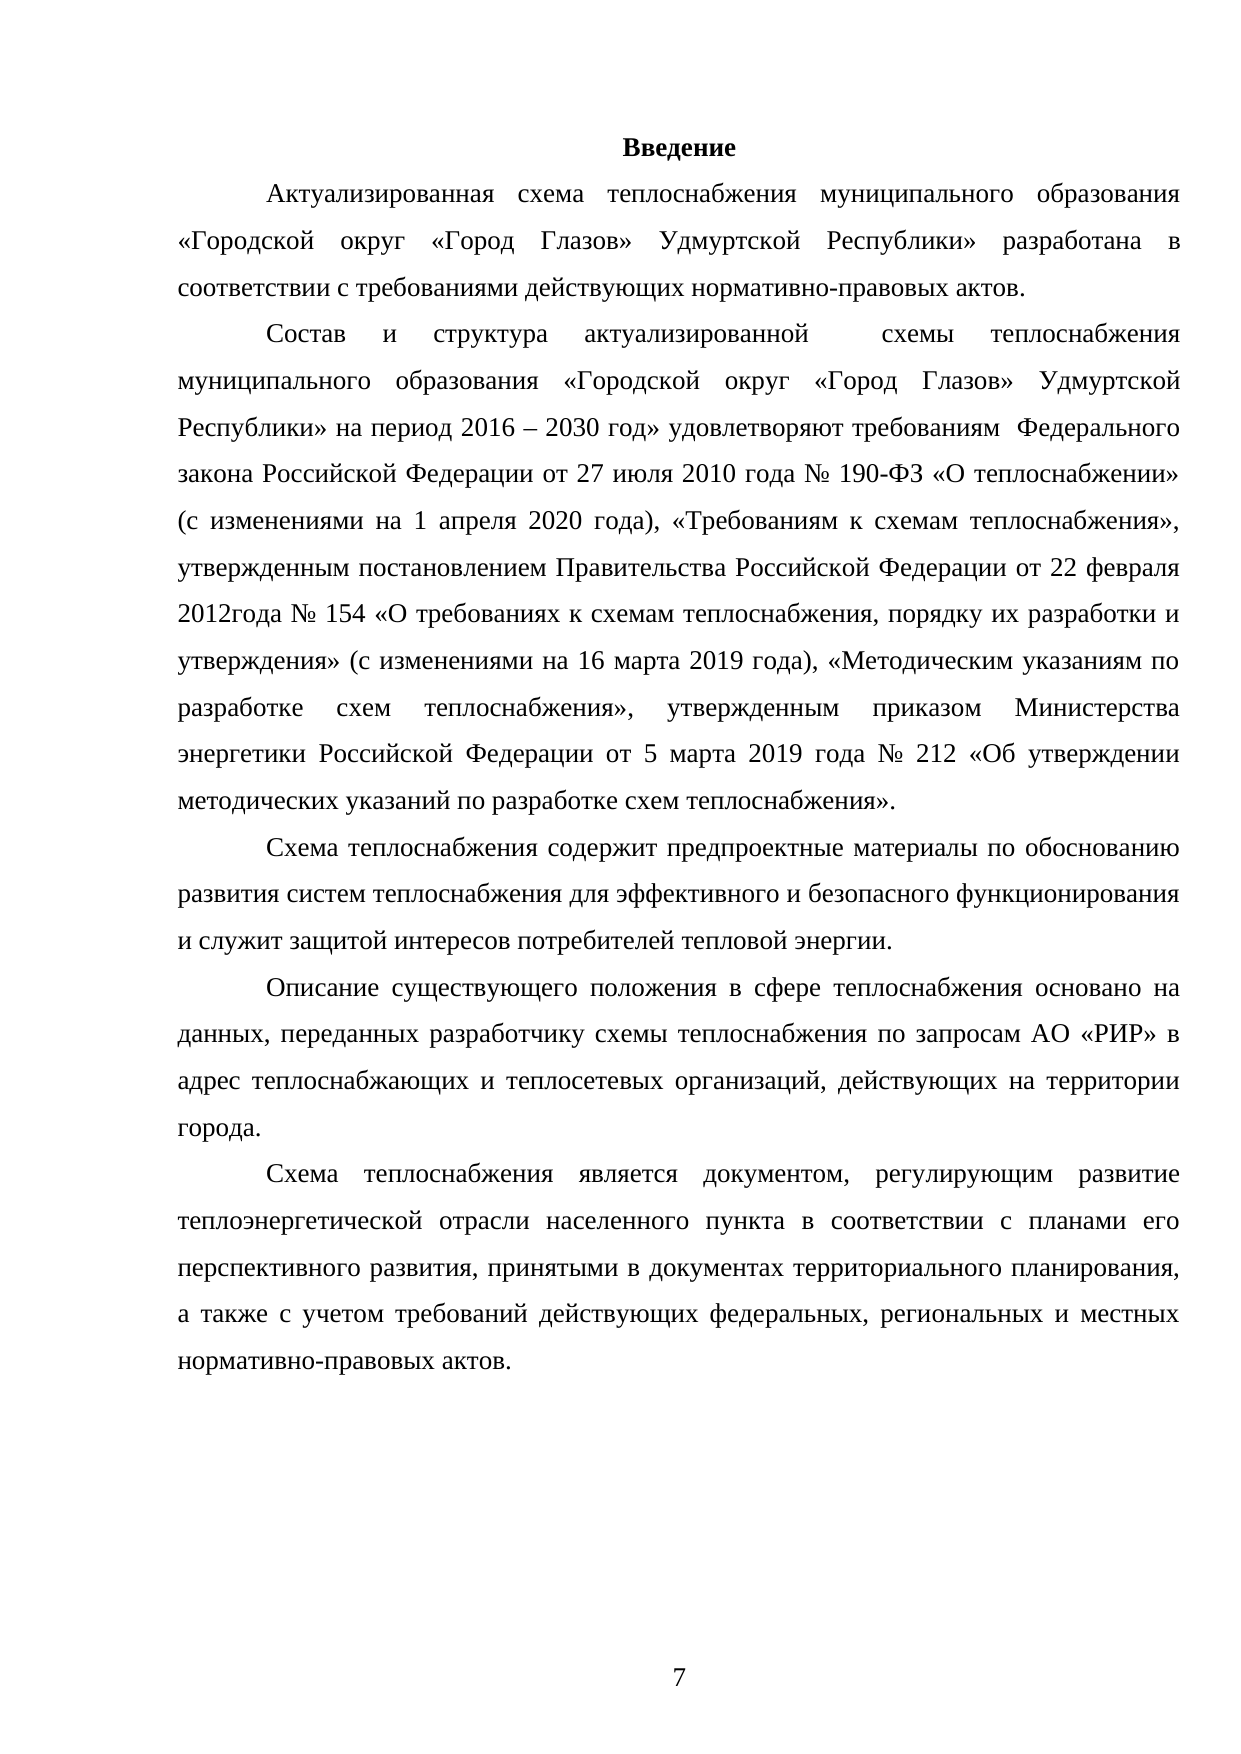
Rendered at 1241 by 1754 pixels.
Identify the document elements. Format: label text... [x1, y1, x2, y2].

text Схема теплоснабжения содержит предпроектные материалы по обоснованию развития систем теплоснабжения для эффективного и безопасного функционирования и служит защитой интересов потребителей тепловой энергии. [177, 831, 1181, 955]
text Описание существующего положения в сфере теплоснабжения основано на данных, переданных разработчику схемы теплоснабжения по запросам АО «РИР» в адрес теплоснабжающих и теплосетевых организаций, действующих на территории города. [177, 971, 1181, 1142]
text Состав и структура актуализированной схемы теплоснабжения муниципального образования «Городской округ «Город Глазов» Удмуртской Республики» на период 2016 – 2030 год» удовлетворяют требованиям Федерального закона Российской Федерации от 27 июля 2010 года № 190-ФЗ «О теплоснабжении» (с изменениями на 1 апреля 2020 года), «Требованиям к схемам теплоснабжения», утвержденным постановлением Правительства Российской Федерации от 22 февраля 2012года № 154 «О требованиях к схемам теплоснабжения, порядку их разработки и утверждения» (с изменениями на 16 марта 2019 года), «Методическим указаниям по разработке схем теплоснабжения», утвержденным приказом Министерства энергетики Российской Федерации от 5 марта 2019 года № 212 «Об утверждении методических указаний по разработке схем теплоснабжения». [177, 317, 1181, 815]
text Введение [177, 131, 1181, 162]
text Схема теплоснабжения является документом, регулирующим развитие теплоэнергетической отрасли населенного пункта в соответствии с планами его перспективного развития, принятыми в документах территориального планирования, а также с учетом требований действующих федеральных, региональных и местных нормативно-правовых актов. [177, 1157, 1181, 1375]
text Актуализированная схема теплоснабжения муниципального образования «Городской округ «Город Глазов» Удмуртской Республики» разработана в соответствии с требованиями действующих нормативно-правовых актов. [177, 177, 1181, 302]
